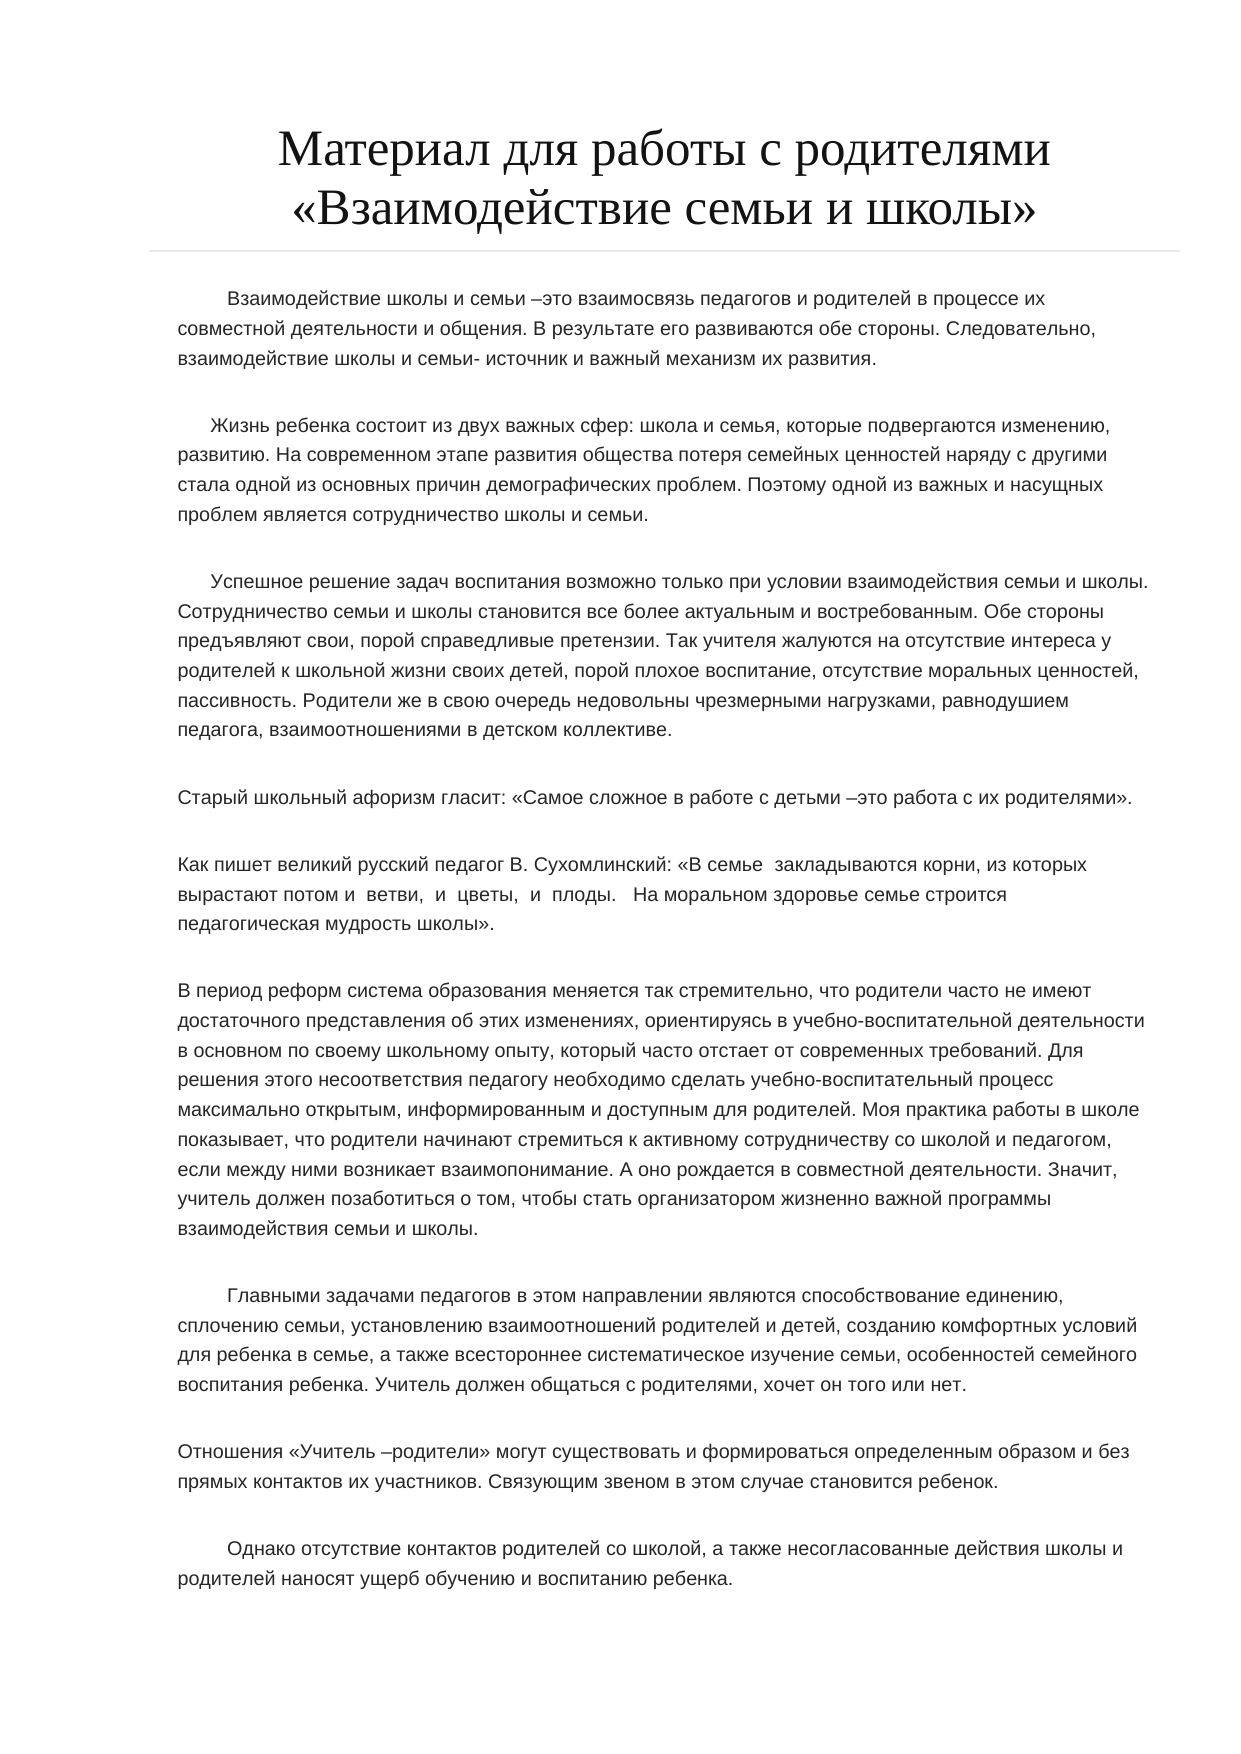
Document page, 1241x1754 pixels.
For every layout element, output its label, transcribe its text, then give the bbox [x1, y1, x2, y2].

text Материал для работы с родителями «Взаимодействие семьи и школы» [149, 118, 1180, 250]
text Старый школьный афоризм гласит: «Самое сложное в работе с детьми –это работа с их родителями». [177, 778, 1152, 808]
text В период реформ система образования меняется так стремительно, что родители часто не имеют достаточного представления об этих изменениях, ориентируясь в учебно-воспитательной деятельности в основном по своему школьному опыту, который часто отстает от современных требований. Для решения этого несоответствия педагогу необходимо сделать учебно-воспитательный процесс максимально открытым, информированным и доступным для родителей. Моя практика работы в школе показывает, что родители начинают стремиться к активному сотрудничеству со школой и педагогом, если между ними возникает взаимопонимание. А оно рождается в совместной деятельности. Значит, учитель должен позаботиться о том, чтобы стать организатором жизненно важной программы взаимодействия семьи и школы. [177, 972, 1152, 1239]
text Успешное решение задач воспитания возможно только при условии взаимодействия семьи и школы. Сотрудничество семьи и школы становится все более актуальным и востребованным. Обе стороны предъявляют свои, порой справедливые претензии. Так учителя жалуются на отсутствие интереса у родителей к школьной жизни своих детей, порой плохое воспитание, отсутствие моральных ценностей, пассивность. Родители же в свою очередь недовольны чрезмерными нагрузками, равнодушием педагога, взаимоотношениями в детском коллективе. [177, 563, 1152, 741]
text Жизнь ребенка состоит из двух важных сфер: школа и семья, которые подвергаются изменению, развитию. На современном этапе развития общества потеря семейных ценностей наряду с другими стала одной из основных причин демографических проблем. Поэтому одной из важных и насущных проблем является сотрудничество школы и семьи. [177, 407, 1152, 525]
text Как пишет великий русский педагог В. Сухомлинский: «В семье закладываются корни, из которых вырастают потом и ветви, и цветы, и плоды. На моральном здоровье семье строится педагогическая мудрость школы». [177, 846, 1152, 935]
text Главными задачами педагогов в этом направлении являются способствование единению, сплочению семьи, установлению взаимоотношений родителей и детей, созданию комфортных условий для ребенка в семье, а также всестороннее систематическое изучение семьи, особенностей семейного воспитания ребенка. Учитель должен общаться с родителями, хочет он того или нет. [177, 1277, 1152, 1396]
text Взаимодействие школы и семьи –это взаимосвязь педагогов и родителей в процессе их совместной деятельности и общения. В результате его развиваются обе стороны. Следовательно, взаимодействие школы и семьи- источник и важный механизм их развития. [177, 280, 1152, 369]
text Отношения «Учитель –родители» могут существовать и формироваться определенным образом и без прямых контактов их участников. Связующим звеном в этом случае становится ребенок. [177, 1433, 1152, 1493]
text Однако отсутствие контактов родителей со школой, а также несогласованные действия школы и родителей наносят ущерб обучению и воспитанию ребенка. [177, 1530, 1152, 1589]
